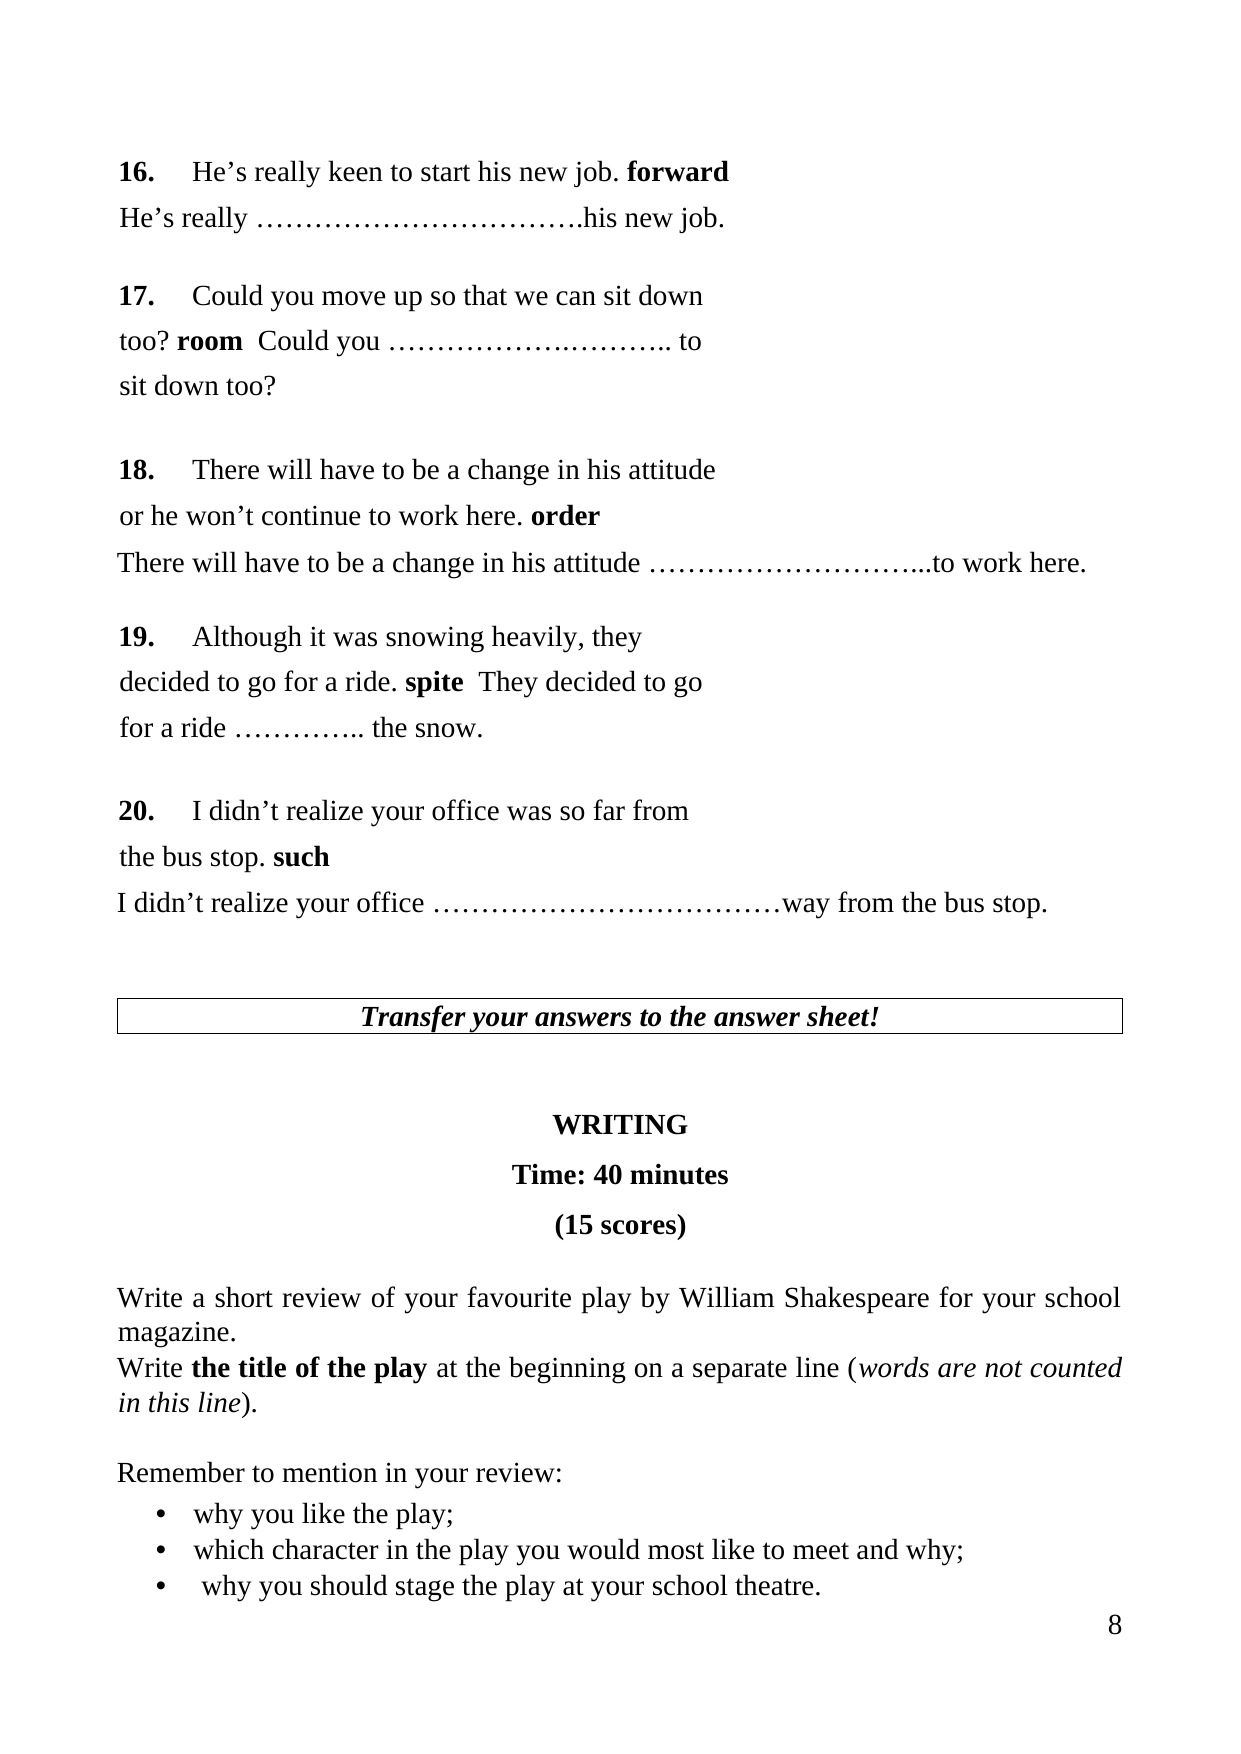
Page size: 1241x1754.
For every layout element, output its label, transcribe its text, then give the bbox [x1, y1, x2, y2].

list Although it was snowing heavily, they decided to go for a ride. spite They decided to go for a ride ………….. the snow. [118, 619, 731, 743]
text Remember to mention in your review: [117, 1456, 1123, 1489]
list There will have to be a change in his attitude or he won’t continue to work here. order [118, 452, 731, 532]
text There will have to be a change in his attitude ………………………...to work here. [117, 545, 1123, 578]
list Could you move up so that we can sit down too? room Could you ……………….……….. to sit down too? [118, 278, 731, 402]
list why you like the play; [156, 1497, 1054, 1530]
text Time: 40 minutes [118, 1157, 1122, 1191]
text Write the title of the play at the beginning on a separate line (words are not counted in this line). [117, 1350, 1123, 1418]
text I didn’t realize your office ………………………………way from the bus stop. [117, 885, 1123, 919]
text Transfer your answers to the answer sheet! [118, 999, 1122, 1033]
text (15 scores) [118, 1207, 1122, 1241]
text Write a short review of your favourite play by William Shakespeare for your school magazine. [117, 1280, 1123, 1348]
list which character in the play you would most like to meet and why; [156, 1532, 1054, 1566]
list why you should stage the play at your school theatre. [156, 1568, 1054, 1602]
list I didn’t realize your office was so far from the bus stop. such [118, 793, 731, 873]
list He’s really keen to start his new job. forward He’s really …………………………….his new job. [118, 154, 731, 233]
text WRITING [118, 1107, 1122, 1141]
